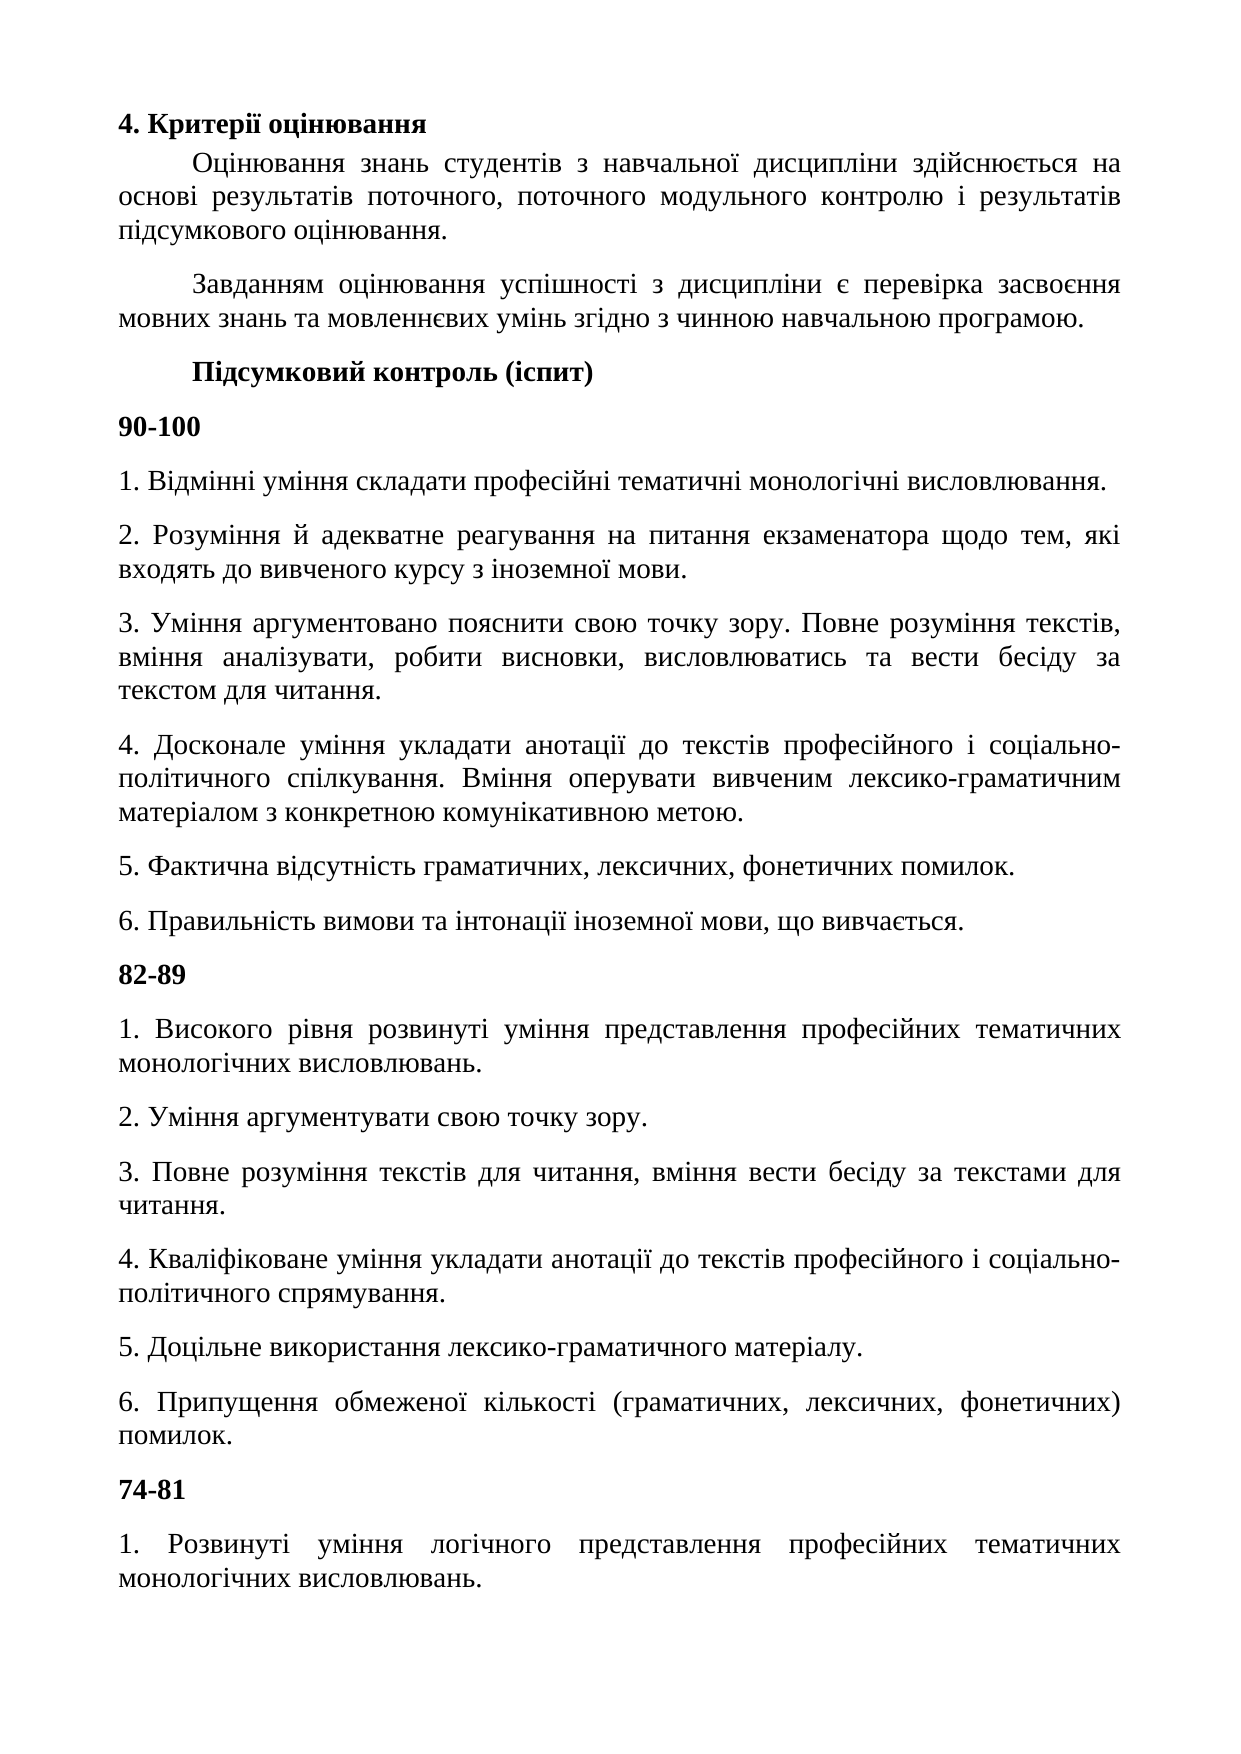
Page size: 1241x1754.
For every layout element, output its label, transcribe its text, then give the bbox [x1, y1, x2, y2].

text 1. Високого рівня розвинуті уміння представлення професійних тематичних монологічних висловлювань. [118, 1011, 1122, 1078]
text 82-89 [118, 957, 1122, 991]
text 4. Критерії оцінювання [118, 106, 1122, 140]
text 5. Доцільне використання лексико-граматичного матеріалу. [118, 1329, 1122, 1363]
text Оцінювання знань студентів з навчальної дисципліни здійснюється на основі результатів поточного, поточного модульного контролю і результатів підсумкового оцінювання. [118, 145, 1122, 246]
text 6. Припущення обмеженої кількості (граматичних, лексичних, фонетичних) помилок. [118, 1384, 1122, 1451]
text 3. Уміння аргументовано пояснити свою точку зору. Повне розуміння текстів, вміння аналізувати, робити висновки, висловлюватись та вести бесіду за текстом для читання. [118, 605, 1122, 706]
text 2. Уміння аргументувати свою точку зору. [118, 1099, 1122, 1133]
text 74-81 [118, 1472, 1122, 1505]
text Завданням оцінювання успішності з дисципліни є перевірка засвоєння мовних знань та мовленнєвих умінь згідно з чинною навчальною програмою. [118, 266, 1122, 333]
text 4. Досконале уміння укладати анотації до текстів професійного і соціально-політичного спілкування. Вміння оперувати вивченим лексико-граматичним матеріалом з конкретною комунікативною метою. [118, 727, 1122, 827]
text 2. Розуміння й адекватне реагування на питання екзаменатора щодо тем, які входять до вивченого курсу з іноземної мови. [118, 517, 1122, 584]
text Підсумковий контроль (іспит) [118, 354, 1122, 388]
text 3. Повне розуміння текстів для читання, вміння вести бесіду за текстами для читання. [118, 1154, 1122, 1221]
text 5. Фактична відсутність граматичних, лексичних, фонетичних помилок. [118, 848, 1122, 882]
text 4. Кваліфіковане уміння укладати анотації до текстів професійного і соціально-політичного спрямування. [118, 1242, 1122, 1309]
text 1. Відмінні уміння складати професійні тематичні монологічні висловлювання. [118, 463, 1122, 497]
text 1. Розвинуті уміння логічного представлення професійних тематичних монологічних висловлювань. [118, 1526, 1122, 1593]
text 90-100 [118, 409, 1122, 442]
text 6. Правильність вимови та інтонації іноземної мови, що вивчається. [118, 903, 1122, 936]
